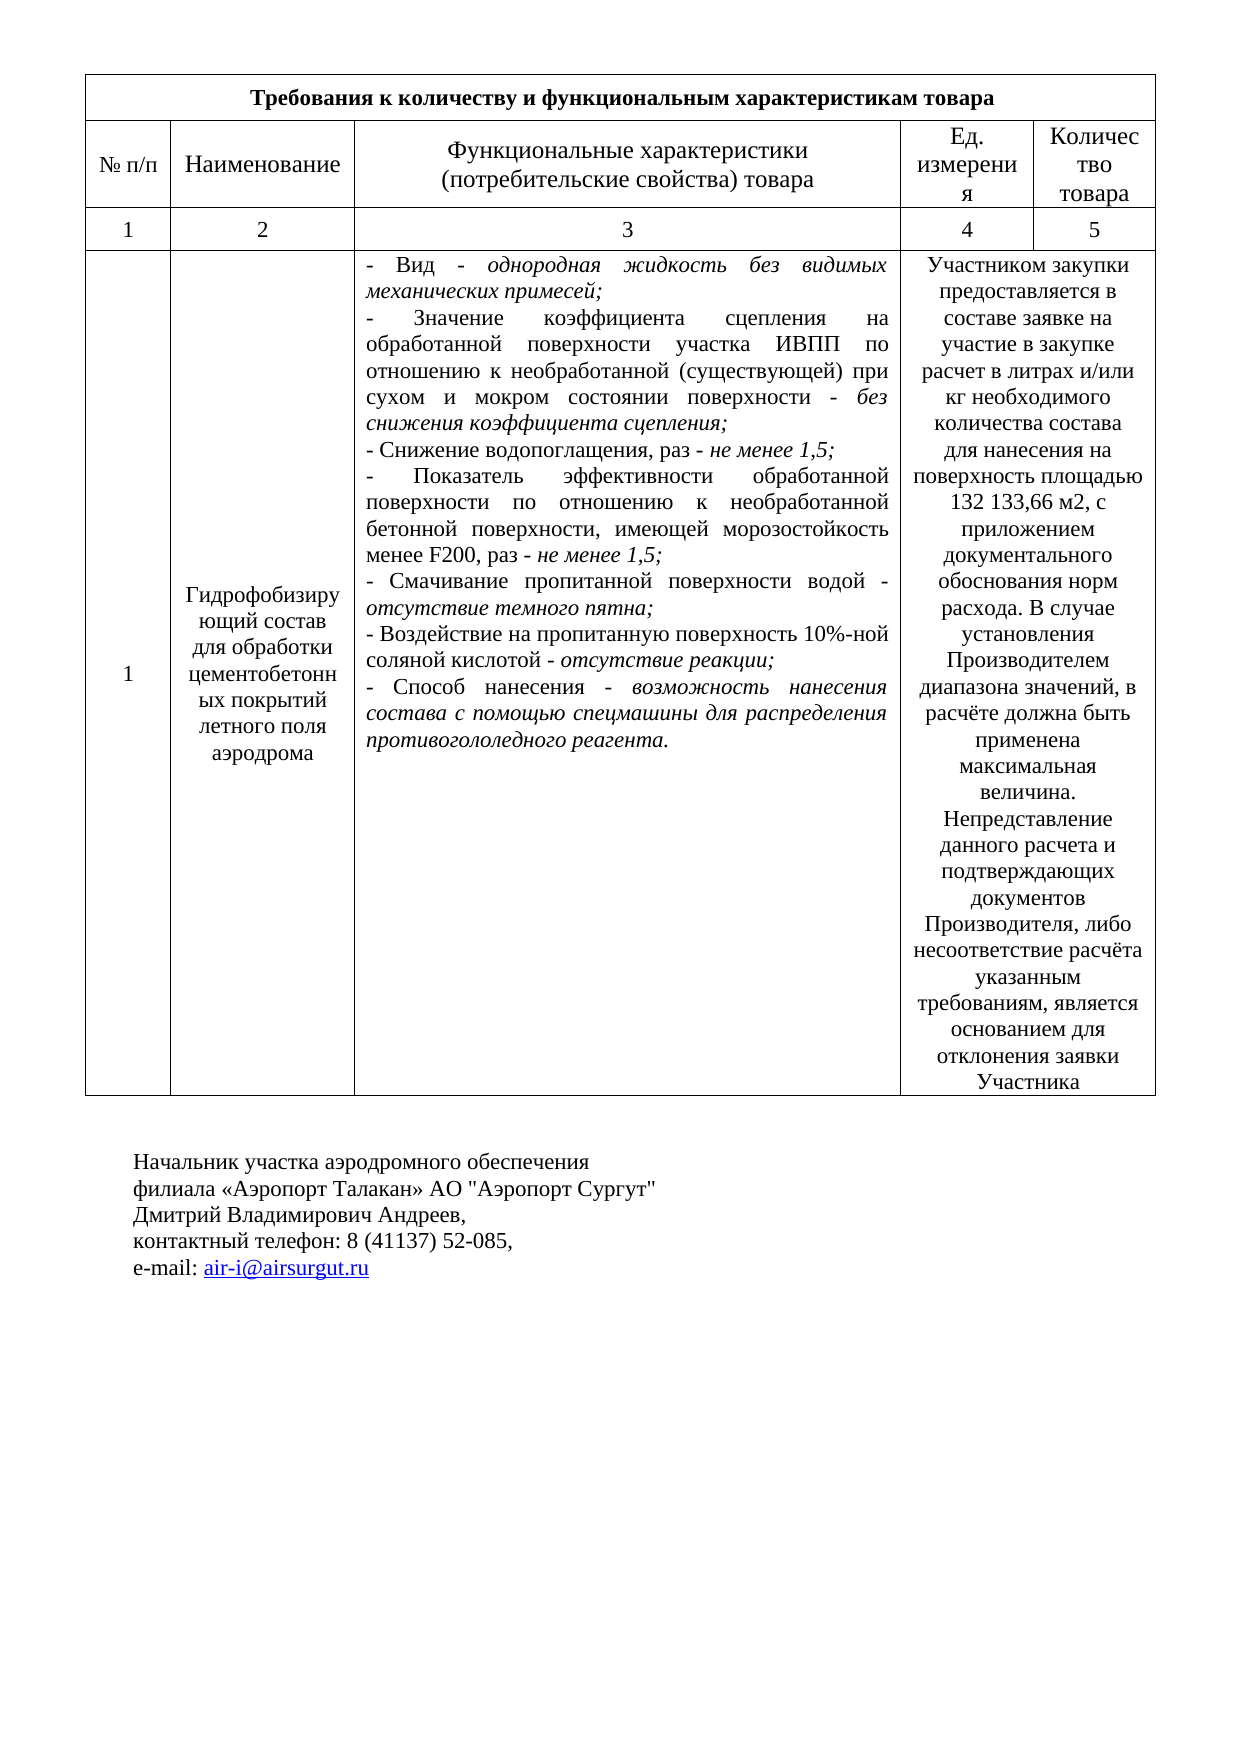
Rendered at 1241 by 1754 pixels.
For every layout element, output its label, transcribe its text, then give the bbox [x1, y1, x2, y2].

table_cell 1 [86, 208, 170, 250]
table_cell Ед. измерения [901, 121, 1033, 207]
table_cell Количество товара [1034, 121, 1155, 207]
table_cell 3 [355, 208, 900, 250]
table_cell Гидрофобизирующий состав для обработки цементобетонных покрытий летного поля аэродрома [171, 251, 354, 1094]
table_cell 2 [171, 208, 354, 250]
table_cell 1 [86, 251, 170, 1094]
text Начальник участка аэродромного обеспечения [74, 1148, 1196, 1175]
table_cell № п/п [86, 121, 170, 207]
text e-mail: air-i@airsurgut.ru [74, 1254, 1196, 1280]
text контактный телефон: 8 (41137) 52-085, [74, 1227, 1196, 1254]
table_cell - Вид - однородная жидкость без видимых механических примесей; - Значение коэффициента сцепления на обработанной поверхности участка ИВПП по отношению к необработанной (существующей) при сухом и мокром состоянии поверхности - без снижения коэффициента сцепления; - Снижение водопоглащения, раз - не менее 1,5; - Показатель эффективности обработанной поверхности по отношению к необработанной бетонной поверхности, имеющей морозостойкость менее F200, раз - не менее 1,5; - Смачивание пропитанной поверхности водой - отсутствие темного пятна; - Воздействие на пропитанную поверхность 10%-ной соляной кислотой - отсутствие реакции; - Способ нанесения - возможность нанесения состава с помощью спецмашины для распределения противогололедного реагента. [355, 251, 900, 1094]
table_header Требования к количеству и функциональным характеристикам товара [86, 75, 1155, 120]
table_cell 5 [1034, 208, 1155, 250]
text Дмитрий Владимирович Андреев, [74, 1201, 1196, 1227]
table_cell Наименование [171, 121, 354, 207]
table_cell Участником закупки предоставляется в составе заявке на участие в закупке расчет в литрах и/или кг необходимого количества состава для нанесения на поверхность площадью 132 133,66 м2, с приложением документального обоснования норм расхода. В случае установления Производителем диапазона значений, в расчёте должна быть применена максимальная величина. Непредставление данного расчета и подтверждающих документов Производителя, либо несоответствие расчёта указанным требованиям, является основанием для отклонения заявки Участника [901, 251, 1155, 1094]
table_cell 4 [901, 208, 1033, 250]
table_cell Функциональные характеристики (потребительские свойства) товара [355, 121, 900, 207]
text филиала «Аэропорт Талакан» АО "Аэропорт Сургут" [74, 1175, 1196, 1201]
